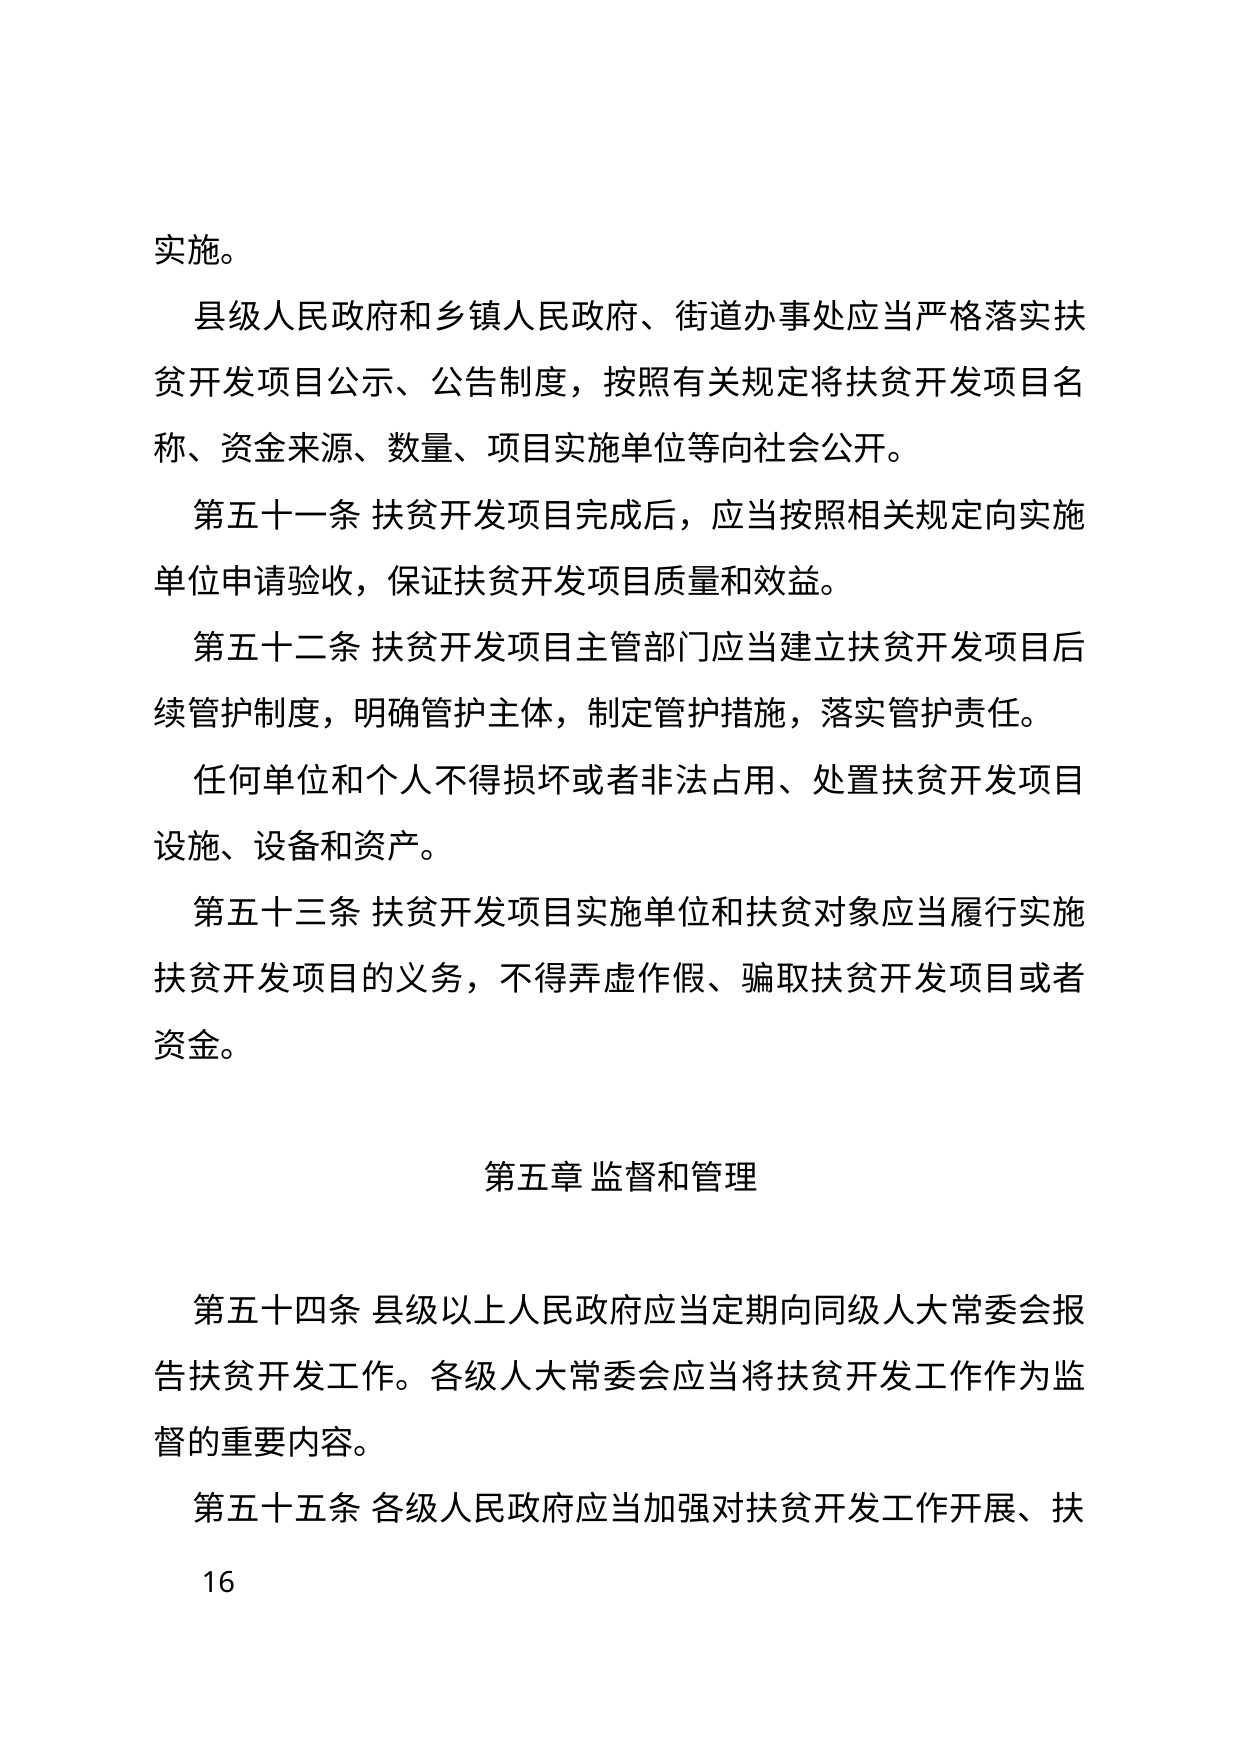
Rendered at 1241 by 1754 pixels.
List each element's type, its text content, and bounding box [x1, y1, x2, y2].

text 任何单位和个人不得损坏或者非法占用、处置扶贫开发项目设施、设备和资产。 [153, 744, 1087, 877]
text 县级人民政府和乡镇人民政府、街道办事处应当严格落实扶贫开发项目公示、公告制度，按照有关规定将扶贫开发项目名称、资金来源、数量、项目实施单位等向社会公开。 [153, 281, 1087, 479]
text 第五十四条 县级以上人民政府应当定期向同级人大常委会报告扶贫开发工作。各级人大常委会应当将扶贫开发工作作为监督的重要内容。 [153, 1274, 1087, 1473]
text 第五十三条 扶贫开发项目实施单位和扶贫对象应当履行实施扶贫开发项目的义务，不得弄虚作假、骗取扶贫开发项目或者资金。 [153, 877, 1087, 1076]
text 第五十一条 扶贫开发项目完成后，应当按照相关规定向实施单位申请验收，保证扶贫开发项目质量和效益。 [153, 479, 1087, 612]
text 第五十二条 扶贫开发项目主管部门应当建立扶贫开发项目后续管护制度，明确管护主体，制定管护措施，落实管护责任。 [153, 612, 1087, 744]
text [153, 1473, 1087, 1539]
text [153, 214, 1087, 281]
text 第五章 监督和管理 [153, 1142, 1087, 1208]
